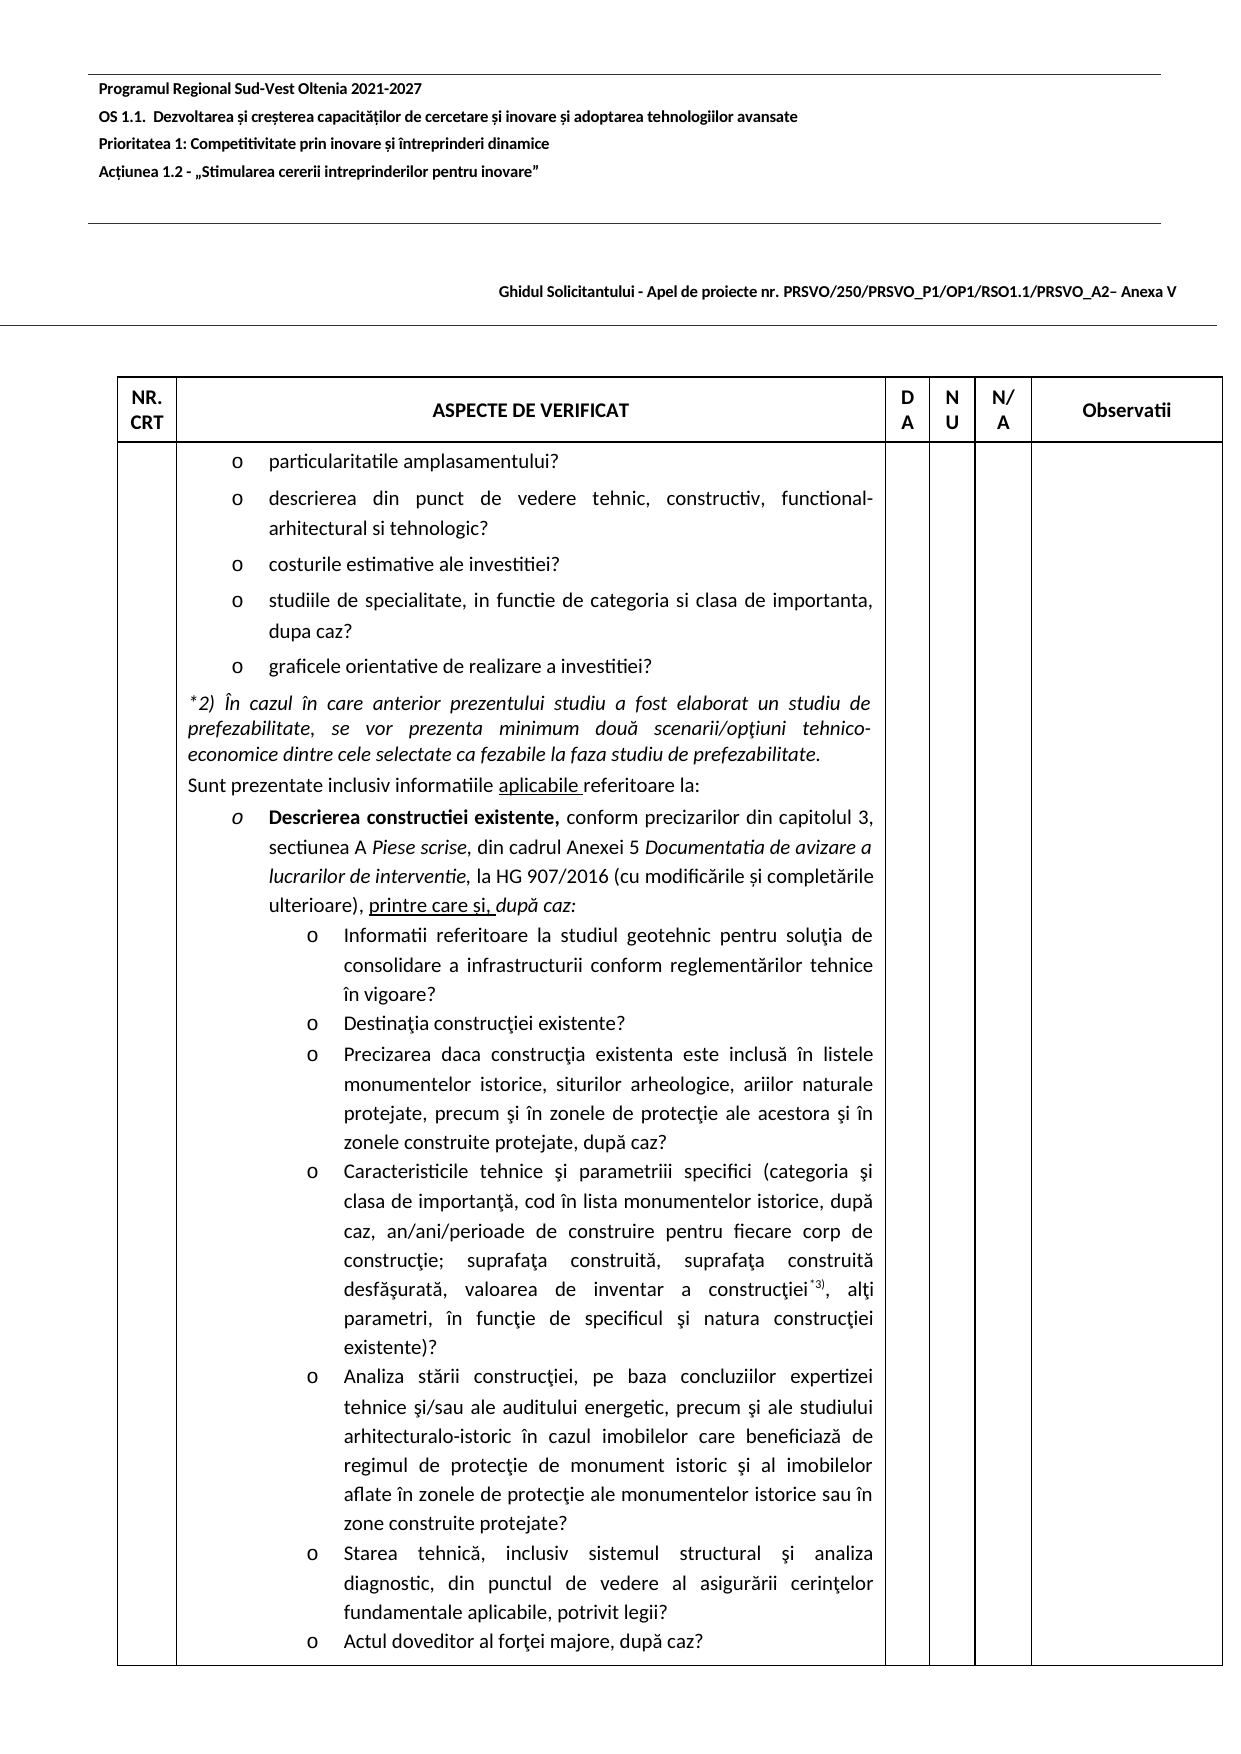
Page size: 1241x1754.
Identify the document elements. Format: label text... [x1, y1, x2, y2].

table_cell [886, 443, 929, 1665]
table_cell [1032, 443, 1222, 1665]
table_header ASPECTE DE VERIFICAT [177, 378, 885, 441]
table_header NR. CRT [118, 378, 176, 441]
table_header NU [930, 378, 974, 441]
table_header N/A [976, 378, 1031, 441]
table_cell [177, 443, 885, 1665]
table_cell [976, 443, 1031, 1665]
table_cell 5 [118, 443, 176, 1665]
table_header Observatii [1032, 378, 1222, 441]
table_cell [930, 443, 974, 1665]
table_header DA [886, 378, 929, 441]
